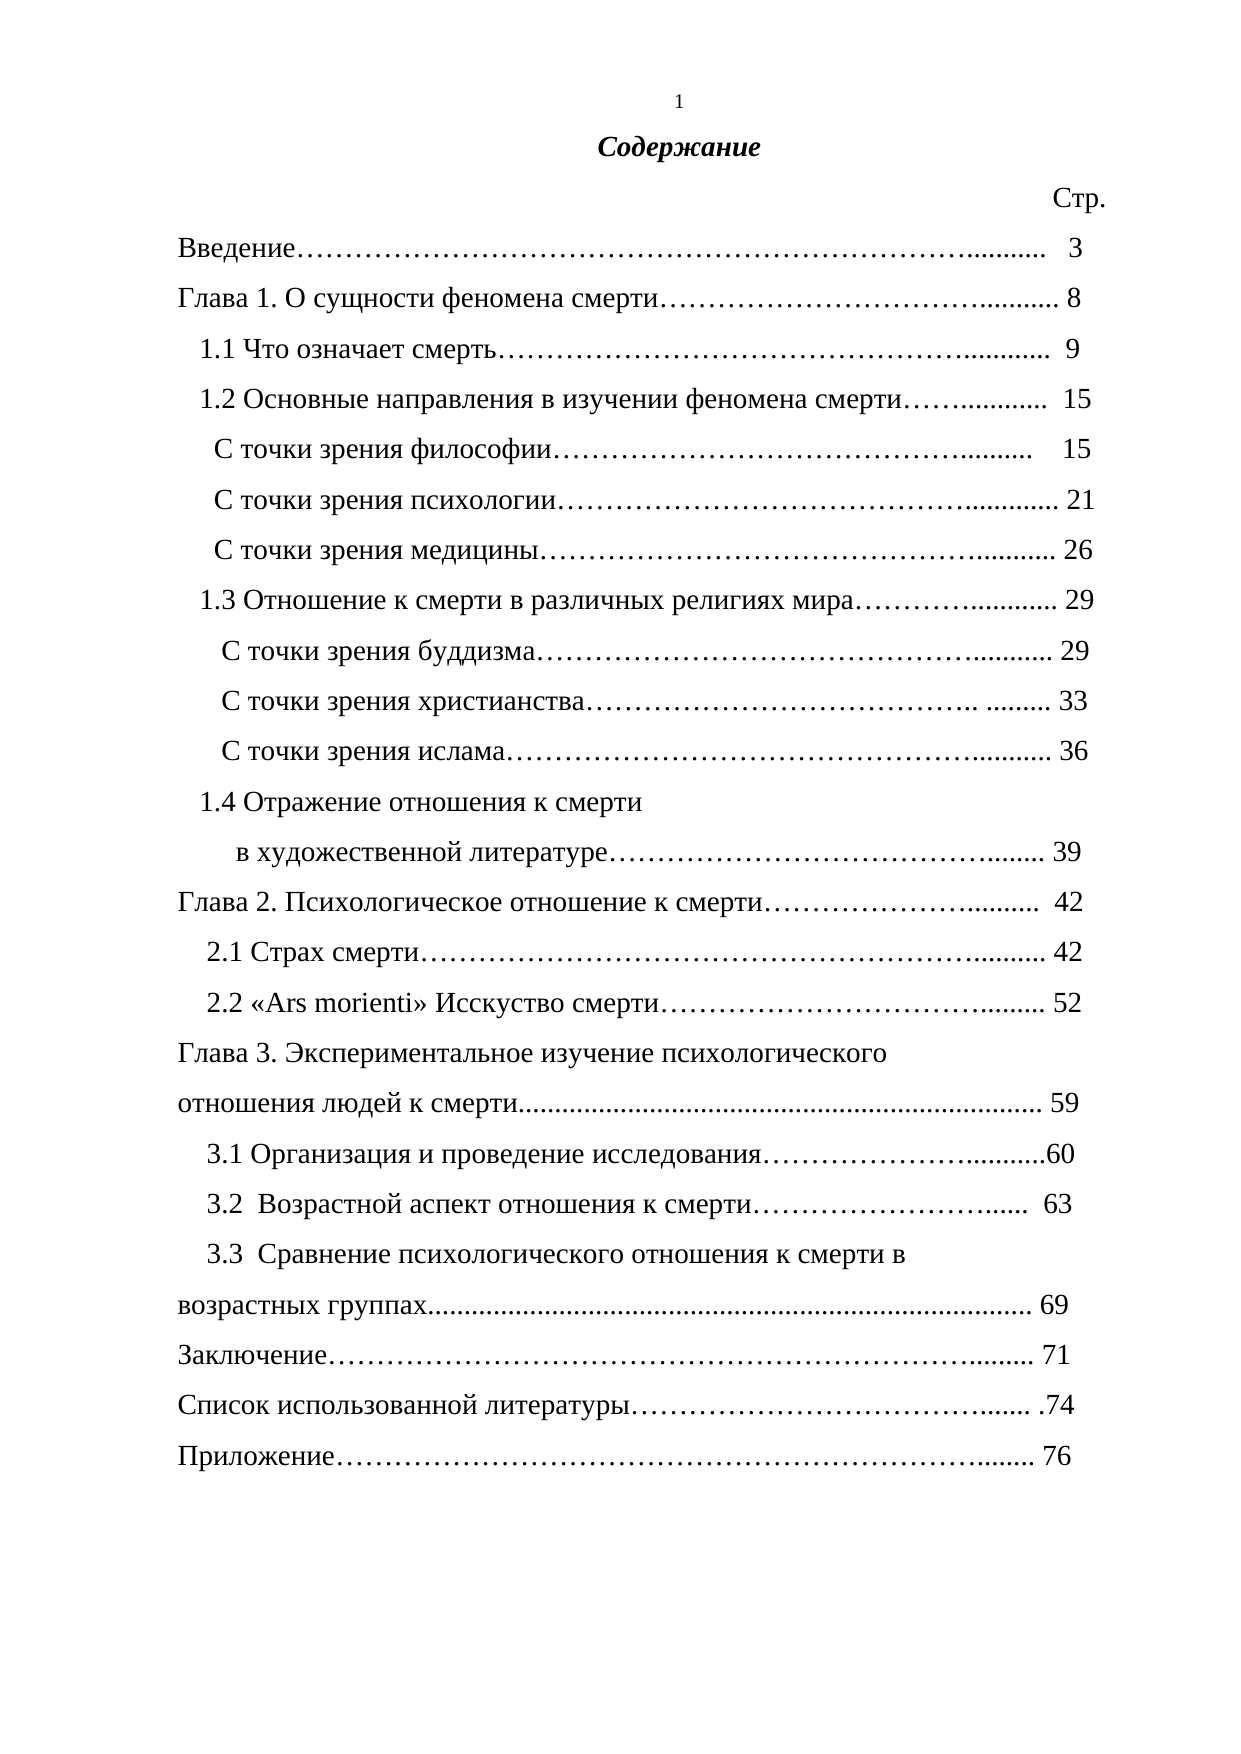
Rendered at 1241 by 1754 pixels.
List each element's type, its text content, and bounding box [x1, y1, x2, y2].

text 3.3 Сравнение психологического отношения к смерти в [177, 1236, 1181, 1270]
text Заключение…………………………………………………………......... 71 [177, 1337, 1181, 1371]
text 2.1 Страх смерти………………………………………………….......... 42 [177, 934, 1181, 968]
text С точки зрения христианства………………………………….. ......... 33 [177, 683, 1181, 717]
text в художественной литературе…………………………………........ 39 [177, 834, 1181, 867]
text С точки зрения философии…………………………………….......... 15 [177, 431, 1181, 465]
text 3.2 Возрастной аспект отношения к смерти……………………...... 63 [177, 1186, 1181, 1220]
text Глава 3. Экспериментальное изучение психологического [177, 1035, 1181, 1069]
text Приложение…………………………………………………………........ 76 [177, 1438, 1181, 1471]
text 2.2 «Ars morienti» Исскуство смерти……………………………......... 52 [177, 985, 1181, 1018]
text 1.4 Отражение отношения к смерти [177, 784, 1181, 817]
text Стр. [177, 180, 1181, 213]
text С точки зрения медицины………………………………………........... 26 [177, 532, 1181, 566]
text 1.3 Отношение к смерти в различных религиях мира…………............ 29 [177, 582, 1181, 616]
text 1.2 Основные направления в изучении феномена смерти……............ 15 [177, 381, 1181, 415]
text С точки зрения ислама…………………………………………........... 36 [177, 733, 1181, 767]
text Список использованной литературы………………………………....... .74 [177, 1387, 1181, 1421]
text С точки зрения буддизма………………………………………........... 29 [177, 633, 1181, 666]
text 1.1 Что означает смерть…………………………………………............ 9 [177, 331, 1181, 364]
text Глава 2. Психологическое отношение к смерти………………….......... 42 [177, 884, 1181, 918]
text возрастных группах................................................................................... 69 [177, 1287, 1181, 1320]
text Глава 1. О сущности феномена смерти……………………………........... 8 [177, 281, 1181, 314]
subtitle Содержание [177, 113, 1181, 163]
text 3.1 Организация и проведение исследования…………………...........60 [177, 1136, 1181, 1169]
text Введение……………………………………………………………........... 3 [177, 230, 1181, 264]
text отношения людей к смерти........................................................................ 59 [177, 1086, 1181, 1119]
text С точки зрения психологии……………………………………............. 21 [177, 482, 1181, 515]
